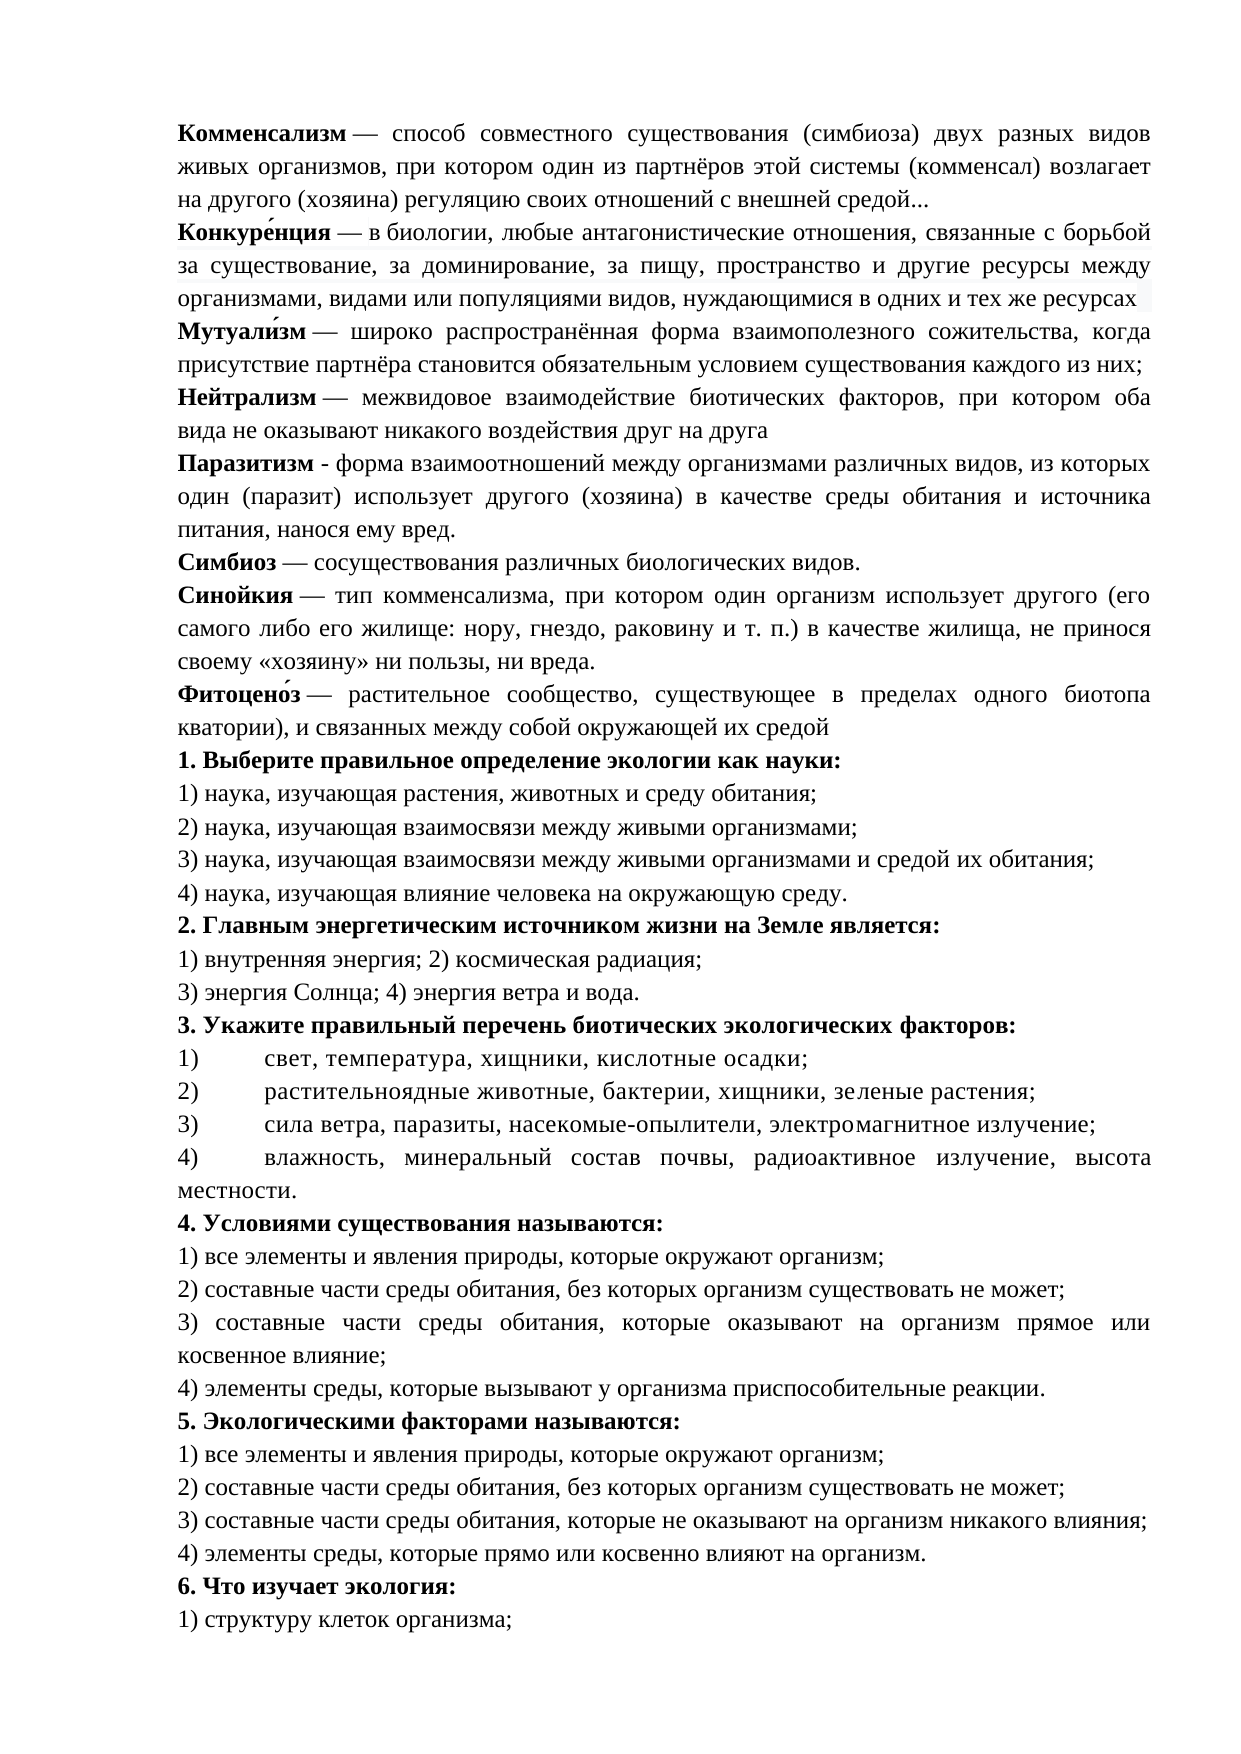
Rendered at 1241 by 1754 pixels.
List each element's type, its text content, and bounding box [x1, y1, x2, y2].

text 1) наука, изучающая растения, животных и среду обитания; [177, 778, 1152, 807]
text 1) все элементы и явления природы, которые окружают организм; [177, 1439, 1152, 1468]
text 6. Что изучает экология: [177, 1571, 1152, 1600]
text 3) составные части среды обитания, которые оказывают на организм прямое или косвенное влияние; [177, 1307, 1152, 1369]
text Паразитизм - форма взаимоотношений между организмами различных видов, из которых один (паразит) использует другого (хозяина) в качестве среды обитания и источника питания, нанося ему вред. [177, 510, 1152, 543]
text 3) наука, изучающая взаимосвязи между живыми организмами и средой их обитания; [177, 844, 1152, 873]
text Комменсализм — способ совместного существования (симбиоза) двух разных видов живых организмов, при котором один из партнёров этой системы (комменсал) возлагает на другого (хозяина) регуляцию своих отношений с внешней средой... [177, 180, 1152, 213]
text Нейтрализм — межвидовое взаимодействие биотических факторов, при котором оба вида не оказывают никакого воздействия друг на друга [177, 411, 1152, 444]
text Мутуали́зм — широко распространённая форма взаимополезного сожительства, когда присутствие партнёра становится обязательным условием существования каждого из них; [177, 316, 1152, 378]
text 1) все элементы и явления природы, которые окружают организм; [177, 1241, 1152, 1269]
list сила ветра, паразиты, насекомые-опылители, электромагнитное излучение; [177, 1109, 1152, 1137]
text 4. Условиями существования называются: [177, 1208, 1152, 1237]
text Симбиоз — сосуществования различных биологических видов. [177, 547, 1152, 576]
text Фитоцено́з — растительное сообщество, существующее в пределах одного биотопа кватории), и связанных между собой окружающей их средой [177, 708, 1152, 741]
text 3) энергия Солнца; 4) энергия ветра и вода. [177, 977, 1152, 1005]
text 2) составные части среды обитания, без которых организм существовать не может; [177, 1472, 1152, 1501]
text Синойкия — тип комменсализма, при котором один организм использует другого (его самого либо его жилище: нору, гнездо, раковину и т. п.) в качестве жилища, не принося своему «хозяину» ни пользы, ни вреда. [177, 642, 1152, 675]
text Синойкия — тип комменсализма, при котором один организм использует другого (его самого либо его жилище: нору, гнездо, раковину и т. п.) в качестве жилища, не принося своему «хозяину» ни пользы, ни вреда. [177, 598, 1152, 614]
text 3. Укажите правильный перечень биотических экологических факторов: [177, 1010, 1152, 1038]
text 2) составные части среды обитания, без которых организм существовать не может; [177, 1274, 1152, 1303]
text 4) элементы среды, которые прямо или косвенно влияют на организм. [177, 1538, 1152, 1567]
list свет, температура, хищники, кислотные осадки; [177, 1043, 1152, 1071]
text Конкуре́нция — в биологии, любые антагонистические отношения, связанные с борьбой за существование, за доминирование, за пищу, пространство и другие ресурсы между организмами, видами или популяциями видов, нуждающимися в одних и тех же ресурсах [177, 279, 1152, 312]
text 1) структуру клеток организма; [177, 1604, 1152, 1633]
text 4) наука, изучающая влияние человека на окружающую среду. [177, 878, 1152, 906]
text 3) составные части среды обитания, которые не оказывают на организм никакого влияния; [177, 1505, 1152, 1534]
text 1) внутренняя энергия; 2) космическая радиация; [177, 944, 1152, 972]
text 4) элементы среды, которые вызывают у организма приспособительные реакции. [177, 1373, 1152, 1402]
text 1. Выберите правильное определение экологии как науки: [177, 746, 1152, 774]
text 2) наука, изучающая взаимосвязи между живыми организмами; [177, 812, 1152, 840]
text 5. Экологическими факторами называются: [177, 1406, 1152, 1435]
list влажность, минеральный состав почвы, радиоактивное излучение, высота местности. [177, 1142, 1152, 1203]
text 2. Главным энергетическим источником жизни на Земле является: [177, 911, 1152, 939]
list растительноядные животные, бактерии, хищники, зеленые растения; [177, 1076, 1152, 1104]
